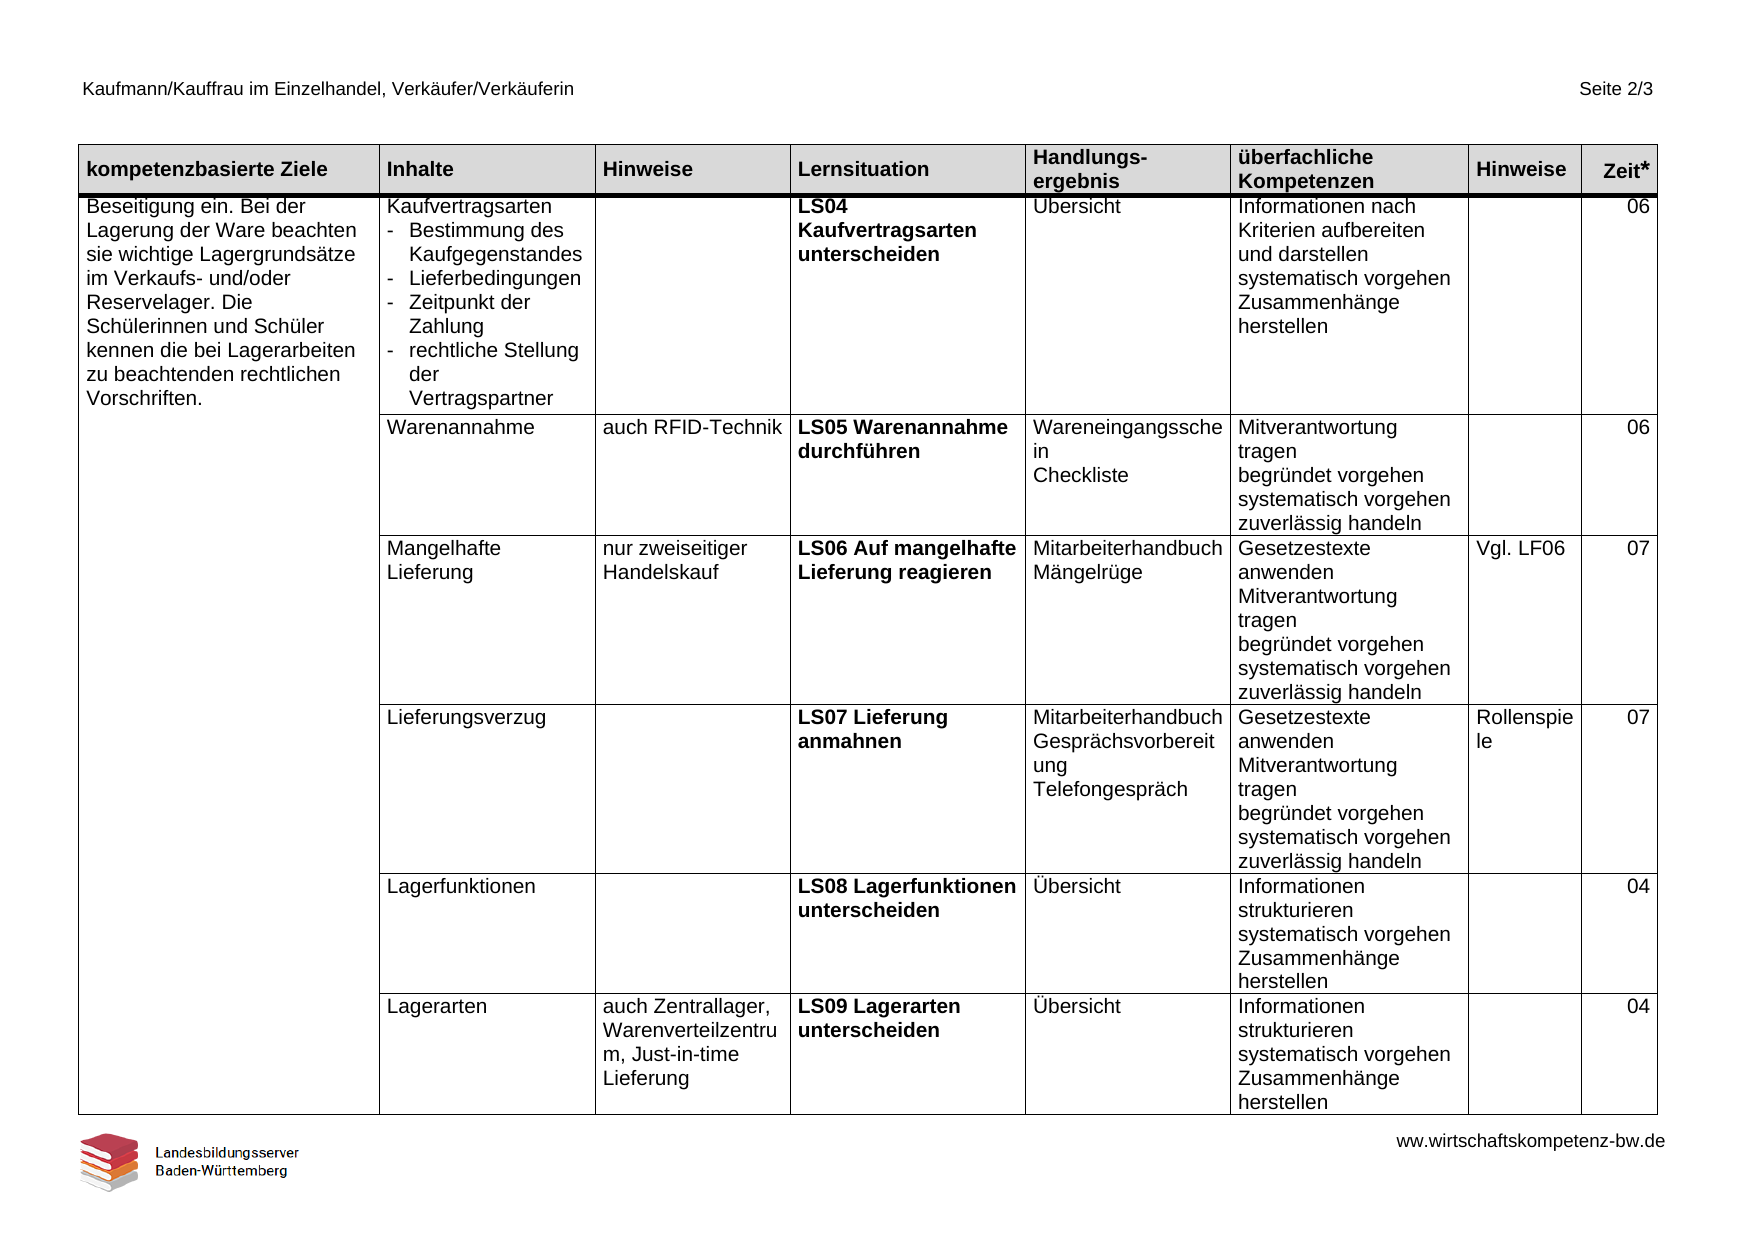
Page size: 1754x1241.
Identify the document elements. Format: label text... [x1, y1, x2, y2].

table_header Zeit* [1582, 145, 1657, 193]
table_cell Übersicht [1026, 874, 1230, 993]
table_cell 07 [1582, 705, 1657, 872]
table_cell Mitarbeiterhandbuch Mängelrüge [1026, 536, 1230, 704]
table_cell Mitarbeiterhandbuch Gesprächsvorbereitung Telefongespräch [1026, 705, 1230, 872]
picture [70, 1122, 306, 1197]
table_cell Vgl. LF06 [1469, 536, 1581, 704]
table_cell LS07 Lieferung anmahnen [791, 705, 1025, 872]
table_cell Lagerfunktionen [380, 874, 595, 993]
table_cell Informationen strukturieren systematisch vorgehen Zusammenhänge herstellen [1231, 874, 1468, 993]
table_cell [596, 705, 790, 872]
table_header Hinweise [1469, 145, 1581, 193]
table_cell LS06 Auf mangelhafte Lieferung reagieren [791, 536, 1025, 704]
table_cell Mitverantwortung tragen begründet vorgehen systematisch vorgehen zuverlässig handeln [1231, 415, 1468, 535]
table_cell Lieferungsverzug [380, 705, 595, 872]
table_cell Wareneingangsschein Checkliste [1026, 415, 1230, 535]
table_header Hinweise [596, 145, 790, 193]
table_header Inhalte [380, 145, 595, 193]
table_header Handlungs- ergebnis [1026, 145, 1230, 193]
table_cell Kaufvertragsarten Bestimmung des Kaufgegenstandes Lieferbedingungen Zeitpunkt der Zahlung rechtliche Stellung der Vertragspartner [380, 198, 595, 414]
table_cell 04 [1582, 874, 1657, 993]
table_cell LS04 Kaufvertragsarten unterscheiden [791, 198, 1025, 414]
table_cell 07 [1582, 536, 1657, 704]
table_cell 06 [1582, 198, 1657, 414]
table_cell Lagerarten [380, 994, 595, 1114]
table_cell [1469, 994, 1581, 1114]
table_cell [1469, 198, 1581, 414]
table_cell [1469, 874, 1581, 993]
table_header überfachliche Kompetenzen [1231, 145, 1468, 193]
table_cell [596, 874, 790, 993]
table_cell LS09 Lagerarten unterscheiden [791, 994, 1025, 1114]
table_cell LS05 Warenannahme durchführen [791, 415, 1025, 535]
table_cell Gesetzestexte anwenden Mitverantwortung tragen begründet vorgehen systematisch vorgehen zuverlässig handeln [1231, 705, 1468, 872]
table_cell nur zweiseitiger Handelskauf [596, 536, 790, 704]
table_cell 04 [1582, 994, 1657, 1114]
table_cell [596, 198, 790, 414]
table_cell Gesetzestexte anwenden Mitverantwortung tragen begründet vorgehen systematisch vorgehen zuverlässig handeln [1231, 536, 1468, 704]
table_header kompetenzbasierte Ziele [79, 145, 379, 193]
table_cell LS08 Lagerfunktionen unterscheiden [791, 874, 1025, 993]
table_cell [1469, 415, 1581, 535]
table_cell Informationen nach Kriterien aufbereiten und darstellen systematisch vorgehen Zusammenhänge herstellen [1231, 198, 1468, 414]
table_cell Übersicht [1026, 198, 1230, 414]
table_cell auch Zentrallager, Warenverteilzentrum, Just-in-time Lieferung [596, 994, 790, 1114]
table_cell 06 [1582, 415, 1657, 535]
table_cell Informationen strukturieren systematisch vorgehen Zusammenhänge herstellen [1231, 994, 1468, 1114]
table_cell Warenannahme [380, 415, 595, 535]
table_cell Mangelhafte Lieferung [380, 536, 595, 704]
table_cell auch RFID-Technik [596, 415, 790, 535]
table_header Lernsituation [791, 145, 1025, 193]
table_cell Rollenspiele [1469, 705, 1581, 872]
table_cell Übersicht [1026, 994, 1230, 1114]
